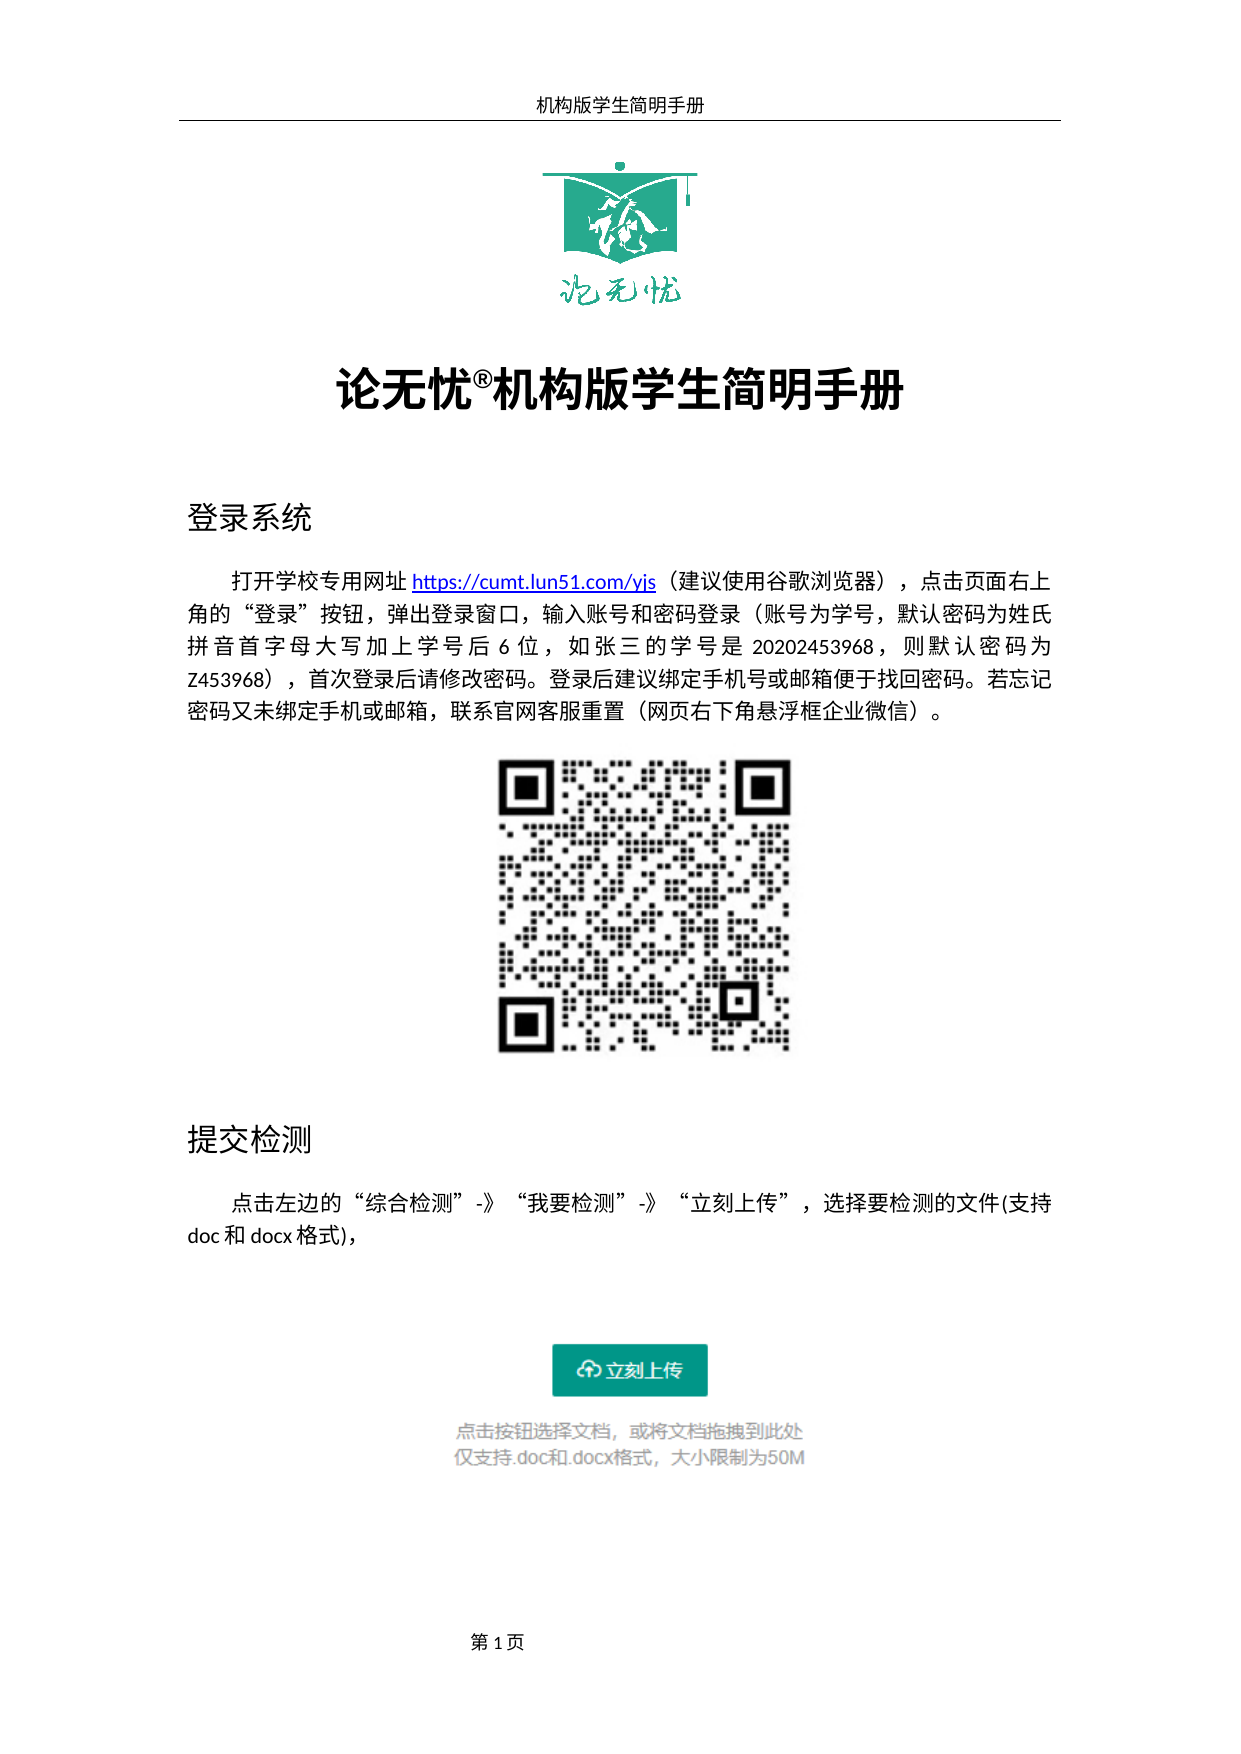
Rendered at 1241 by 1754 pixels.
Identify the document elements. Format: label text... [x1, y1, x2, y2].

picture [542, 162, 698, 307]
text 打开学校专用网址https://cumt.lun51.com/yjs（建议使用谷歌浏览器），点击页面右上角的“登录”按钮，弹出登录窗口，输入账号和密码登录（账号为学号，默认密码为姓氏拼音首字母大写加上学号后6位，如张三的学号是20202453968，则默认密码为Z453968），首次登录后请修改密码。登录后建议绑定手机号或邮箱便于找回密码。若忘记密码又未绑定手机或邮箱，联系官网客服重置（网页右下角悬浮框企业微信）。 [187, 564, 1053, 726]
picture [316, 1256, 968, 1565]
text 点击左边的“综合检测”-》“我要检测”-》“立刻上传”，选择要检测的文件(支持doc和docx格式)， [187, 1185, 1053, 1250]
picture [470, 732, 814, 1077]
subtitle 登录系统 [187, 493, 1053, 539]
subtitle 提交检测 [187, 1115, 1053, 1160]
text 论无忧®机构版学生简明手册 [187, 338, 1053, 435]
